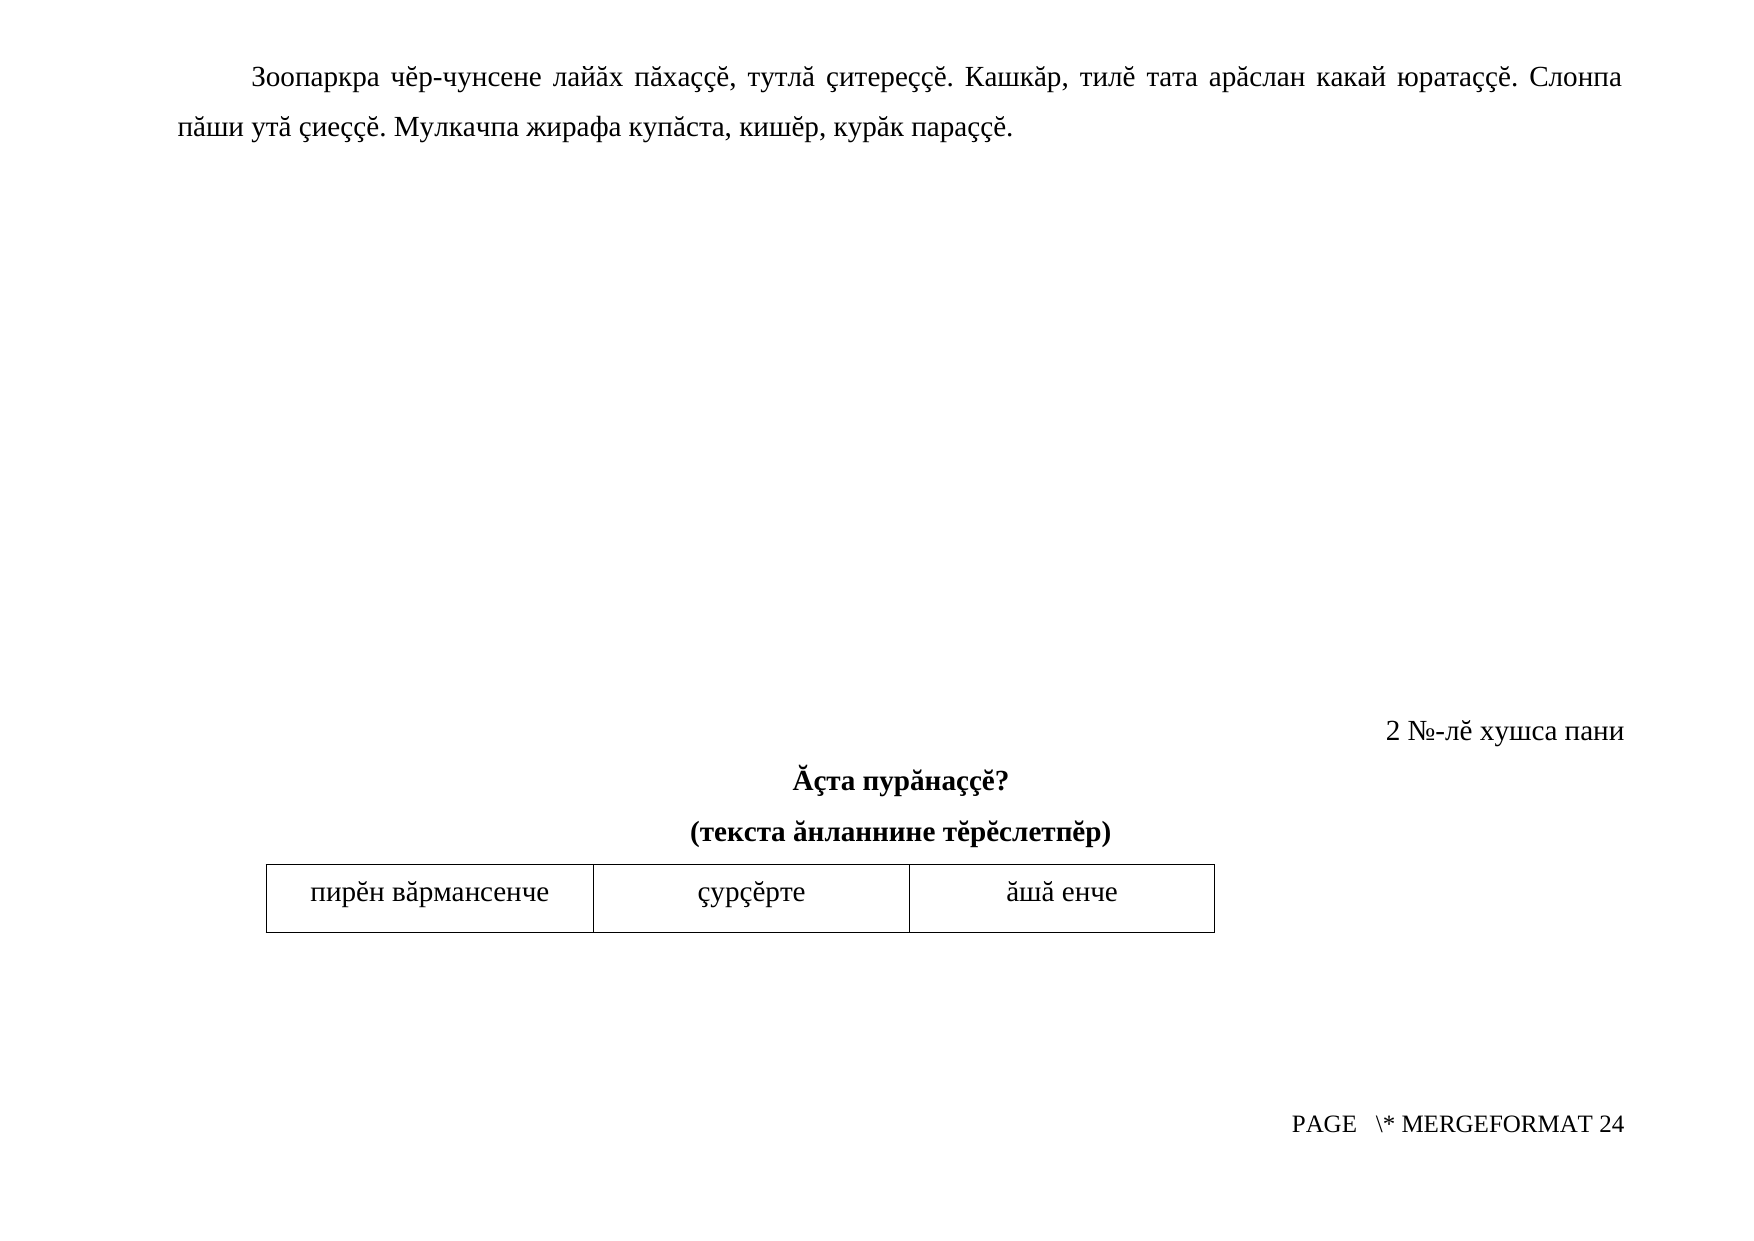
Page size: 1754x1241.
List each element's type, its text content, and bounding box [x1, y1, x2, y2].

table_header пирĕн вăрмансенче [267, 865, 593, 932]
table_header çурçĕрте [594, 865, 909, 932]
list Ăçта пурăнаççĕ? [177, 763, 1624, 797]
list (текста ăнланнине тĕрĕслетпĕр) [177, 814, 1624, 847]
text Зоопаркра чĕр-чунсене лайăх пăхаççĕ, тутлă çитереççĕ. Кашкăр, тилĕ тата арăслан какай юратаççĕ. Слонпа пăши утă çиеççĕ. Мулкачпа жирафа купăста, кишĕр, курăк параççĕ. [177, 59, 1624, 143]
table_header ăшă енче [910, 865, 1214, 932]
list 2 №-лĕ хушса пани [236, 713, 1624, 747]
